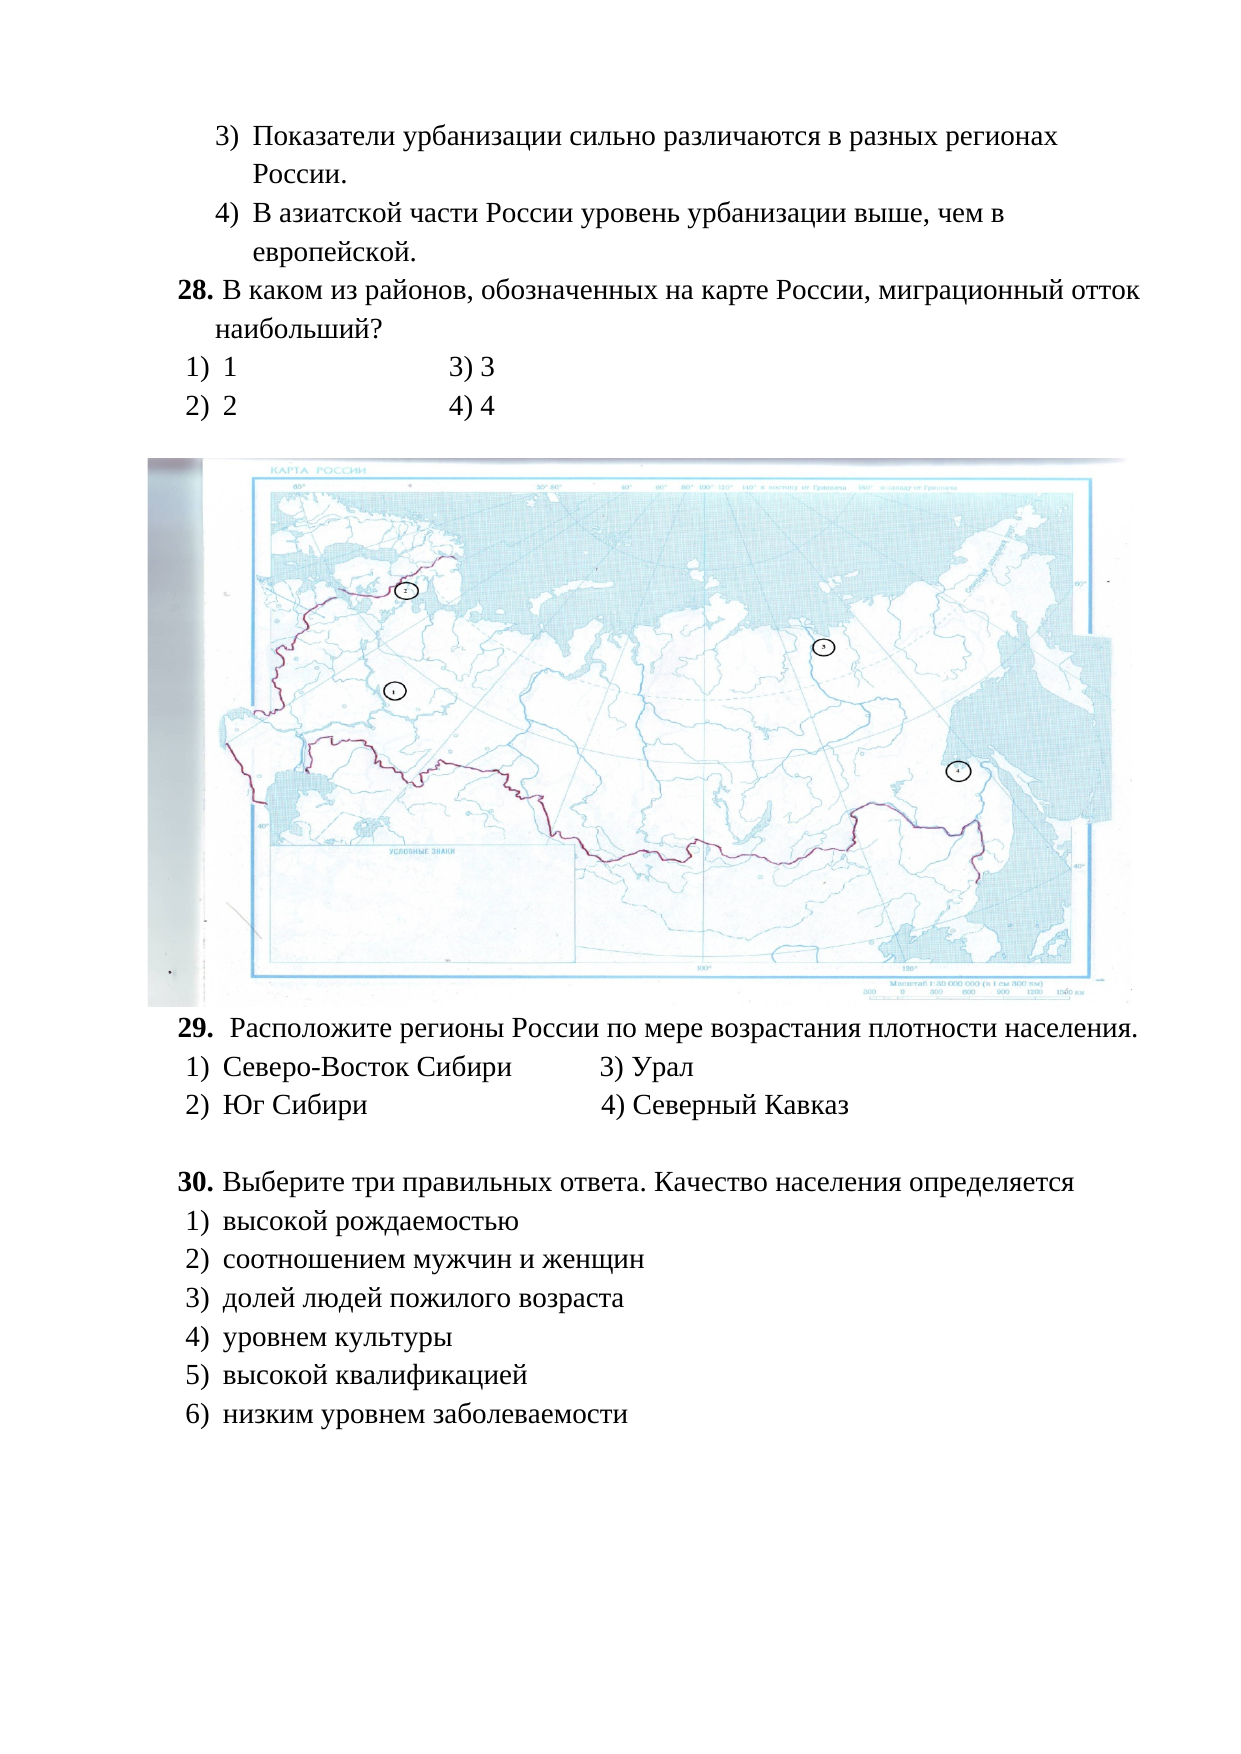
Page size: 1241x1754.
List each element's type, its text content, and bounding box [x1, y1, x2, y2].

list Расположите регионы России по мере возрастания плотности населения. [177, 1010, 1152, 1044]
list Выберите три правильных ответа. Качество населения определяется [177, 1164, 1152, 1198]
list низким уровнем заболеваемости [185, 1396, 1152, 1429]
list В каком из районов, обозначенных на карте России, миграционный отток наибольший? [177, 272, 1152, 344]
picture [147, 458, 1133, 1007]
list В азиатской части России уровень урбанизации выше, чем в европейской. [215, 195, 1152, 267]
list Показатели урбанизации сильно различаются в разных регионах России. [215, 118, 1152, 190]
list долей людей пожилого возраста [185, 1280, 1152, 1314]
list Северо-Восток Сибири 3) Урал [185, 1049, 1152, 1082]
list 2 4) 4 [185, 388, 1152, 421]
list соотношением мужчин и женщин [185, 1242, 1152, 1275]
list высокой рождаемостью [185, 1203, 1152, 1237]
list Юг Сибири 4) Северный Кавказ [185, 1087, 1152, 1121]
list высокой квалификацией [185, 1357, 1152, 1391]
list уровнем культуры [185, 1319, 1152, 1352]
list 1 3) 3 [185, 349, 1152, 383]
